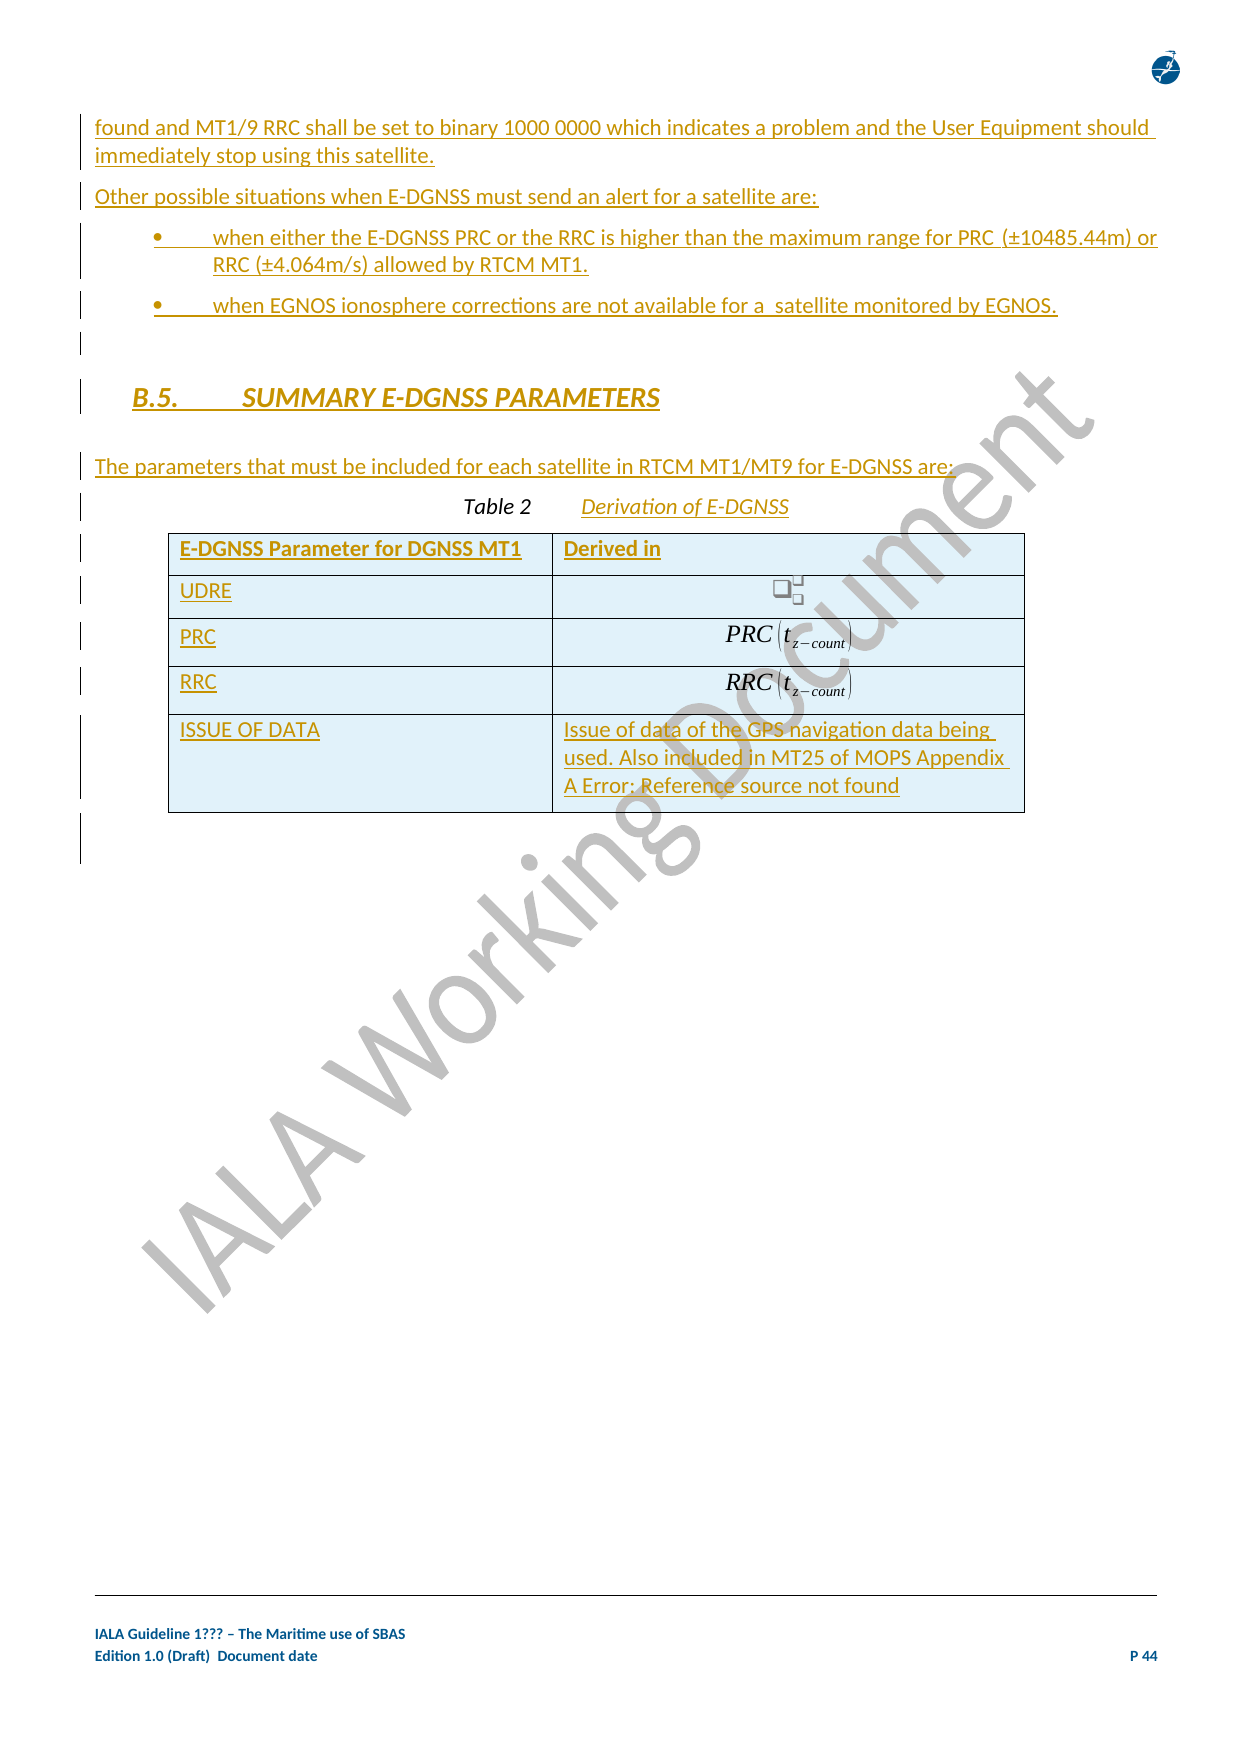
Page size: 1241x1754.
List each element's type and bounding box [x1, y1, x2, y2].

picture [1120, 0, 1239, 119]
